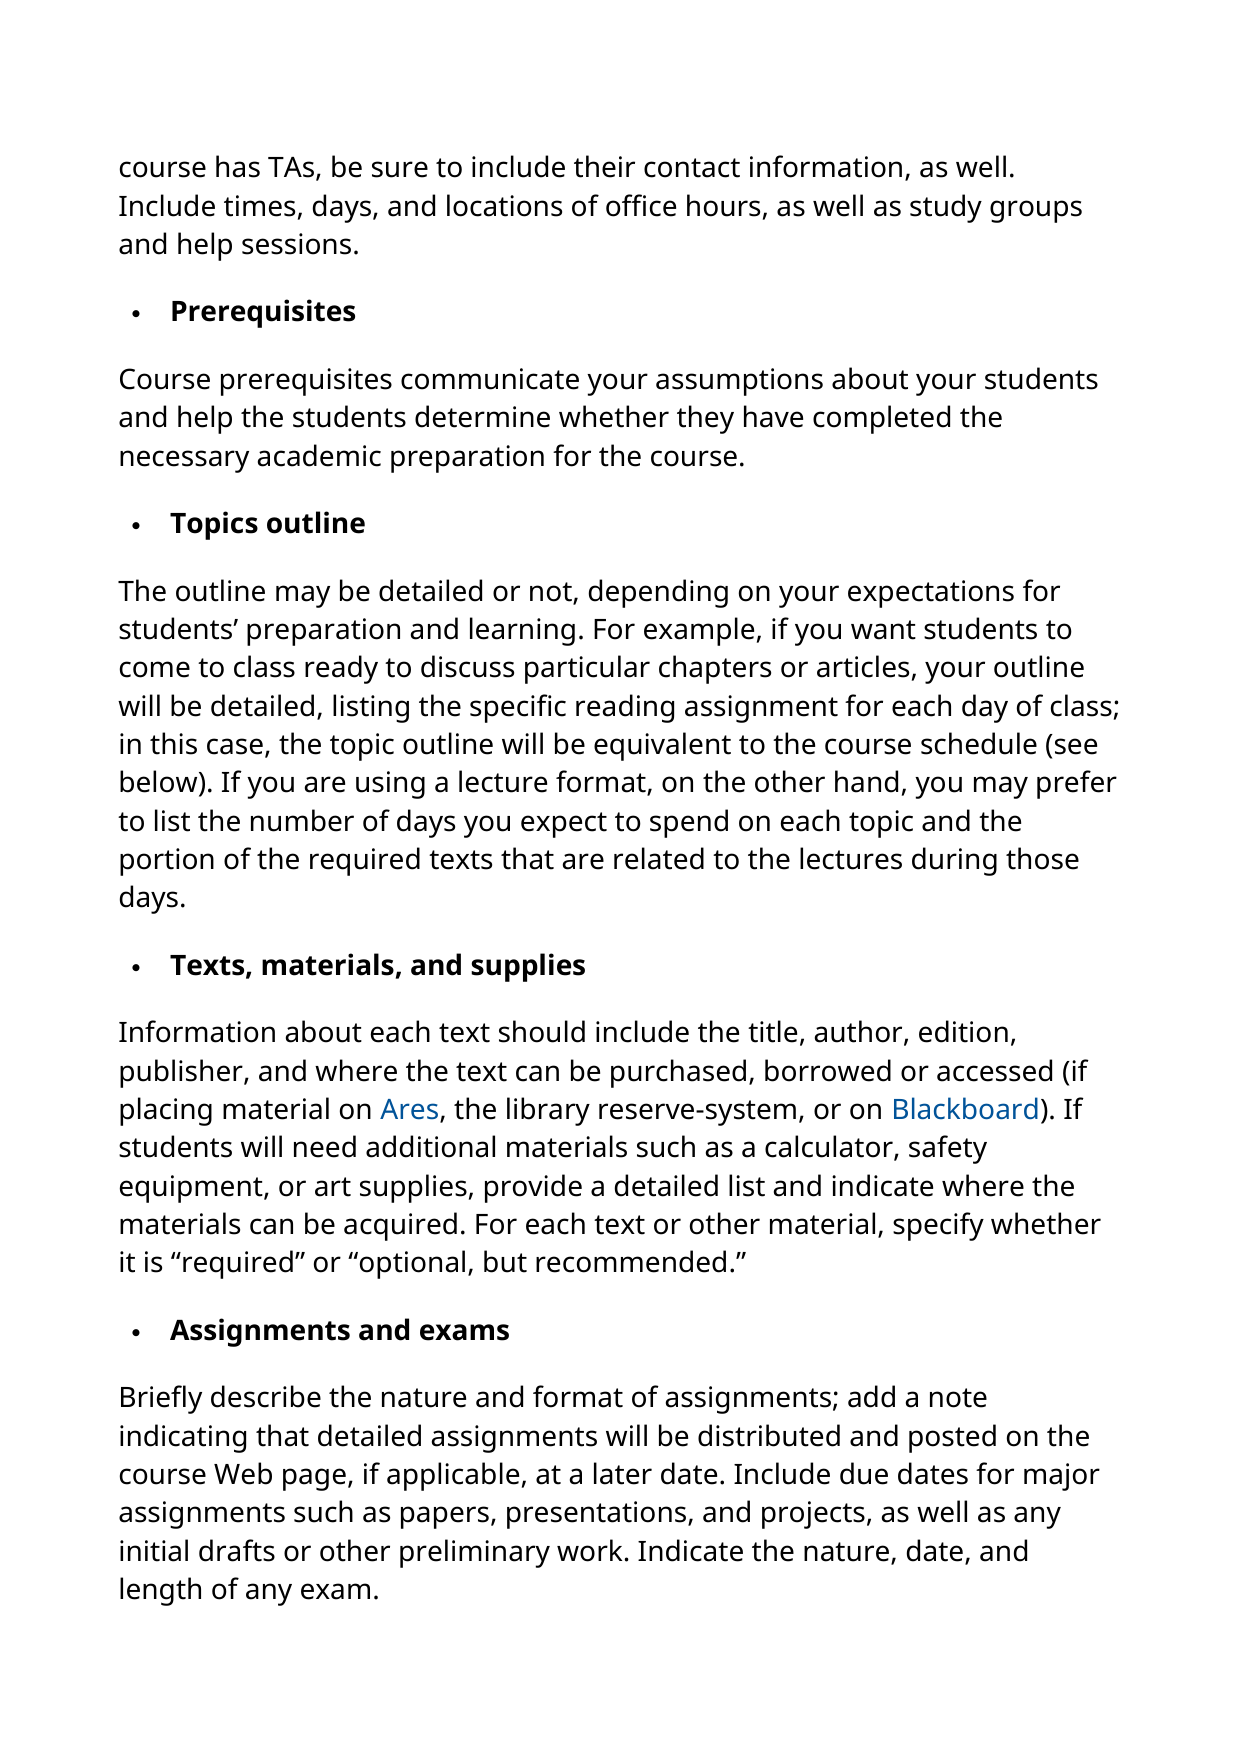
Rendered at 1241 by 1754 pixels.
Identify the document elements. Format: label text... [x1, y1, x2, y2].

text The outline may be detailed or not, depending on your expectations for students’ preparation and learning. For example, if you want students to come to class ready to discuss particular chapters or articles, your outline will be detailed, listing the specific reading assignment for each day of class; in this case, the topic outline will be equivalent to the course schedule (see below). If you are using a lecture format, on the other hand, you may prefer to list the number of days you expect to spend on each topic and the portion of the required texts that are related to the lectures during those days. [118, 571, 1122, 916]
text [118, 148, 1122, 263]
list Prerequisites [132, 292, 1122, 330]
list Topics outline [132, 503, 1122, 542]
text Information about each text should include the title, author, edition, publisher, and where the text can be purchased, borrowed or accessed (if placing material on Ares, the library reserve-system, or on Blackboard). If students will need additional materials such as a calculator, safety equipment, or art supplies, provide a detailed list and indicate where the materials can be acquired. For each text or other material, specify whether it is “required” or “optional, but recommended.” [118, 1013, 1122, 1281]
list Texts, materials, and supplies [132, 945, 1122, 983]
text Briefly describe the nature and format of assignments; add a note indicating that detailed assignments will be distributed and posted on the course Web page, if applicable, at a later date. Include due dates for major assignments such as papers, presentations, and projects, as well as any initial drafts or other preliminary work. Indicate the nature, date, and length of any exam. [118, 1378, 1122, 1608]
text Course prerequisites communicate your assumptions about your students and help the students determine whether they have completed the necessary academic preparation for the course. [118, 359, 1122, 474]
list Assignments and exams [132, 1310, 1122, 1348]
